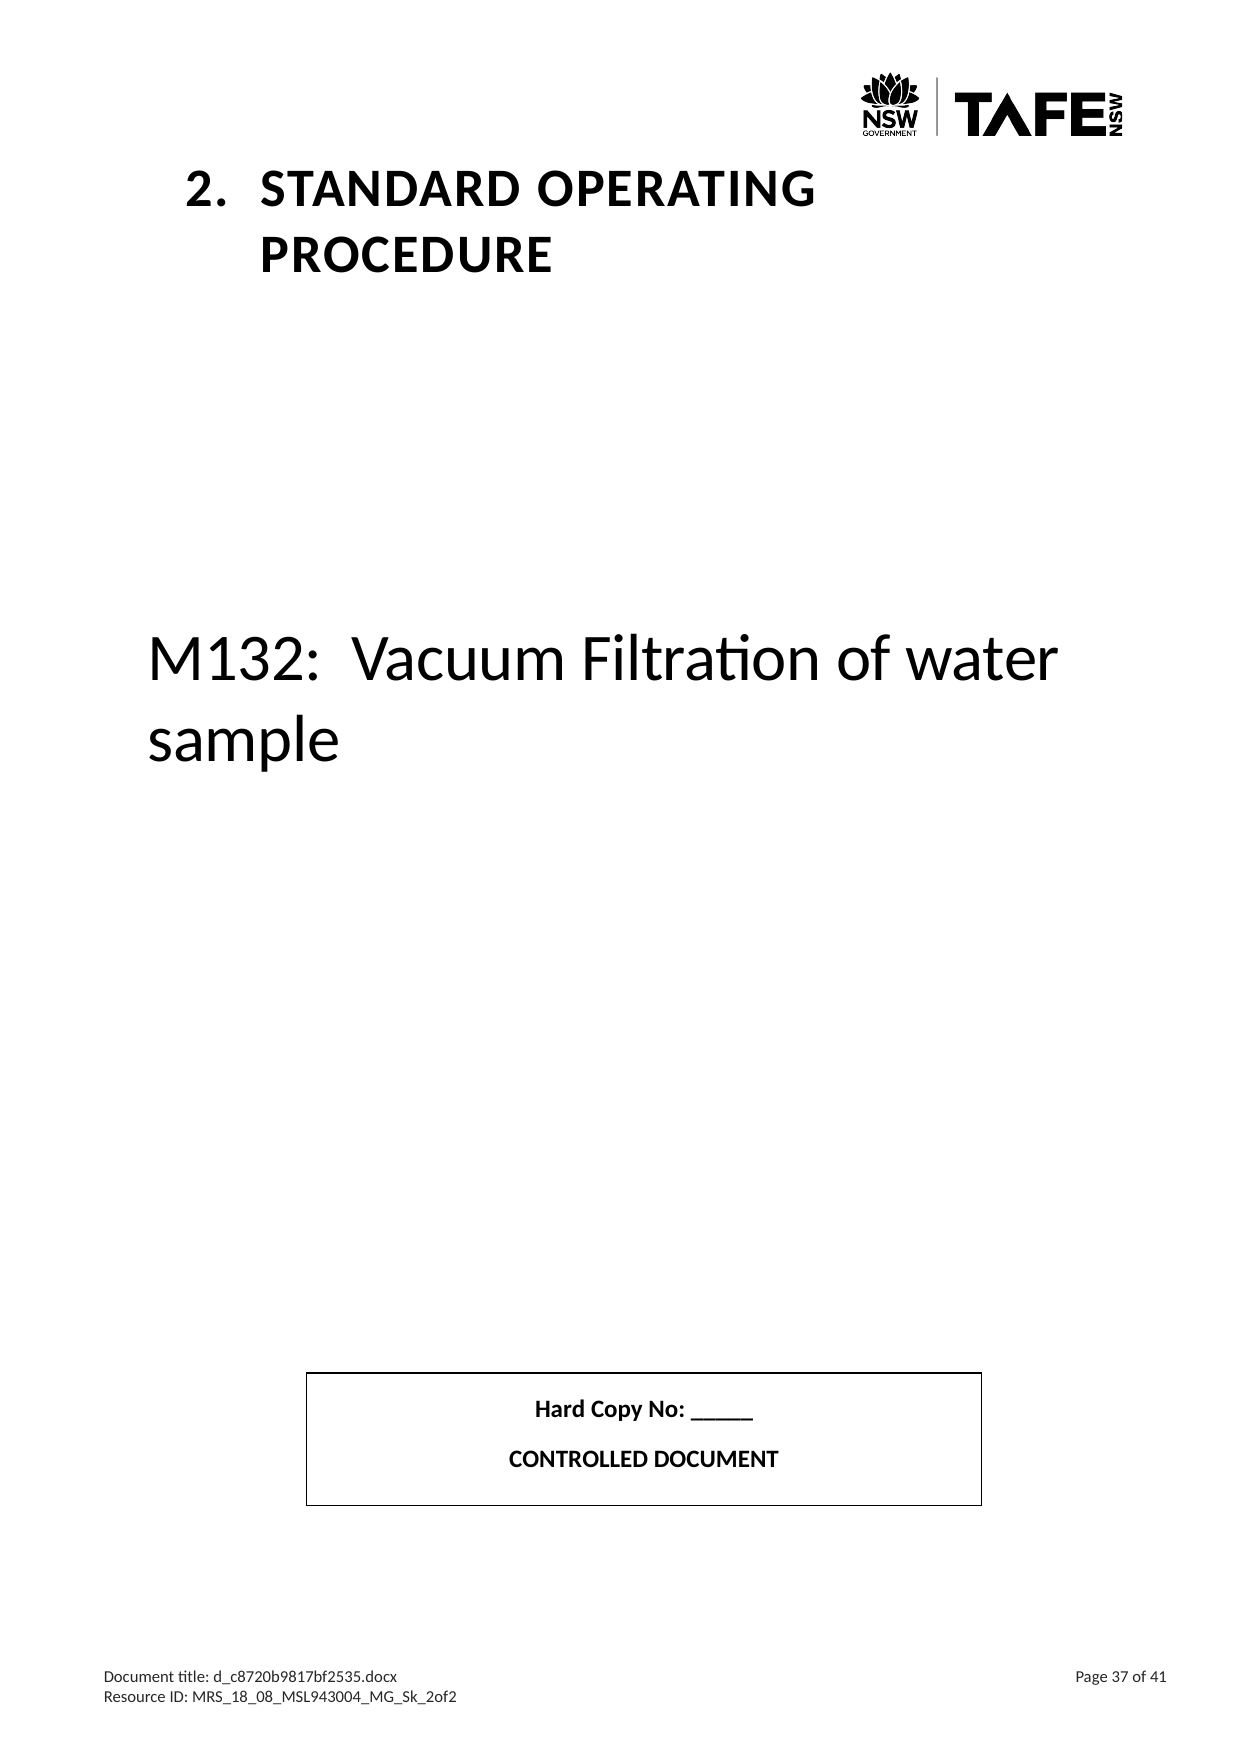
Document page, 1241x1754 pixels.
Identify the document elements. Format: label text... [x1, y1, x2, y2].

title M132: Vacuum Filtration of water sample [148, 616, 1092, 778]
picture [861, 71, 1123, 137]
list Standard Operating Procedure [185, 154, 1092, 286]
